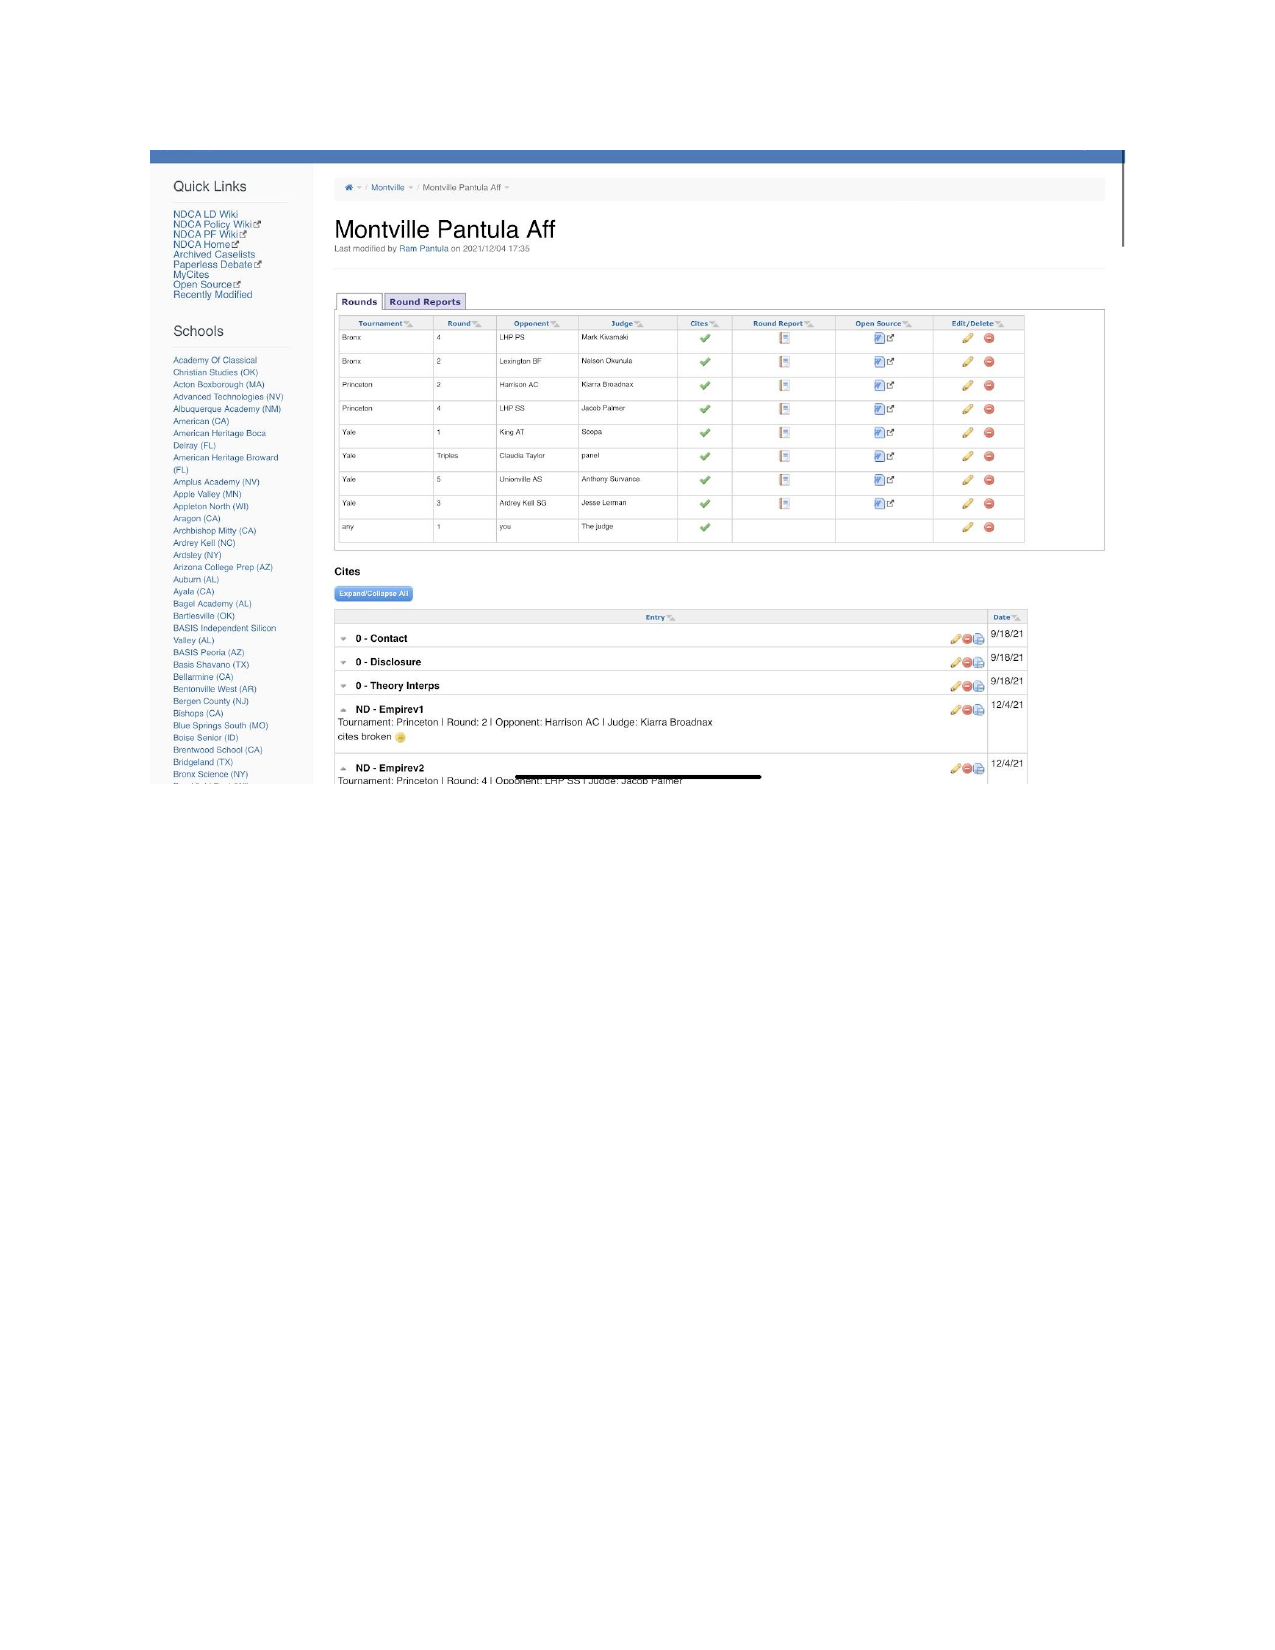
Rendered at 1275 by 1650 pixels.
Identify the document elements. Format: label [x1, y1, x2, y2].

picture [150, 150, 1125, 784]
